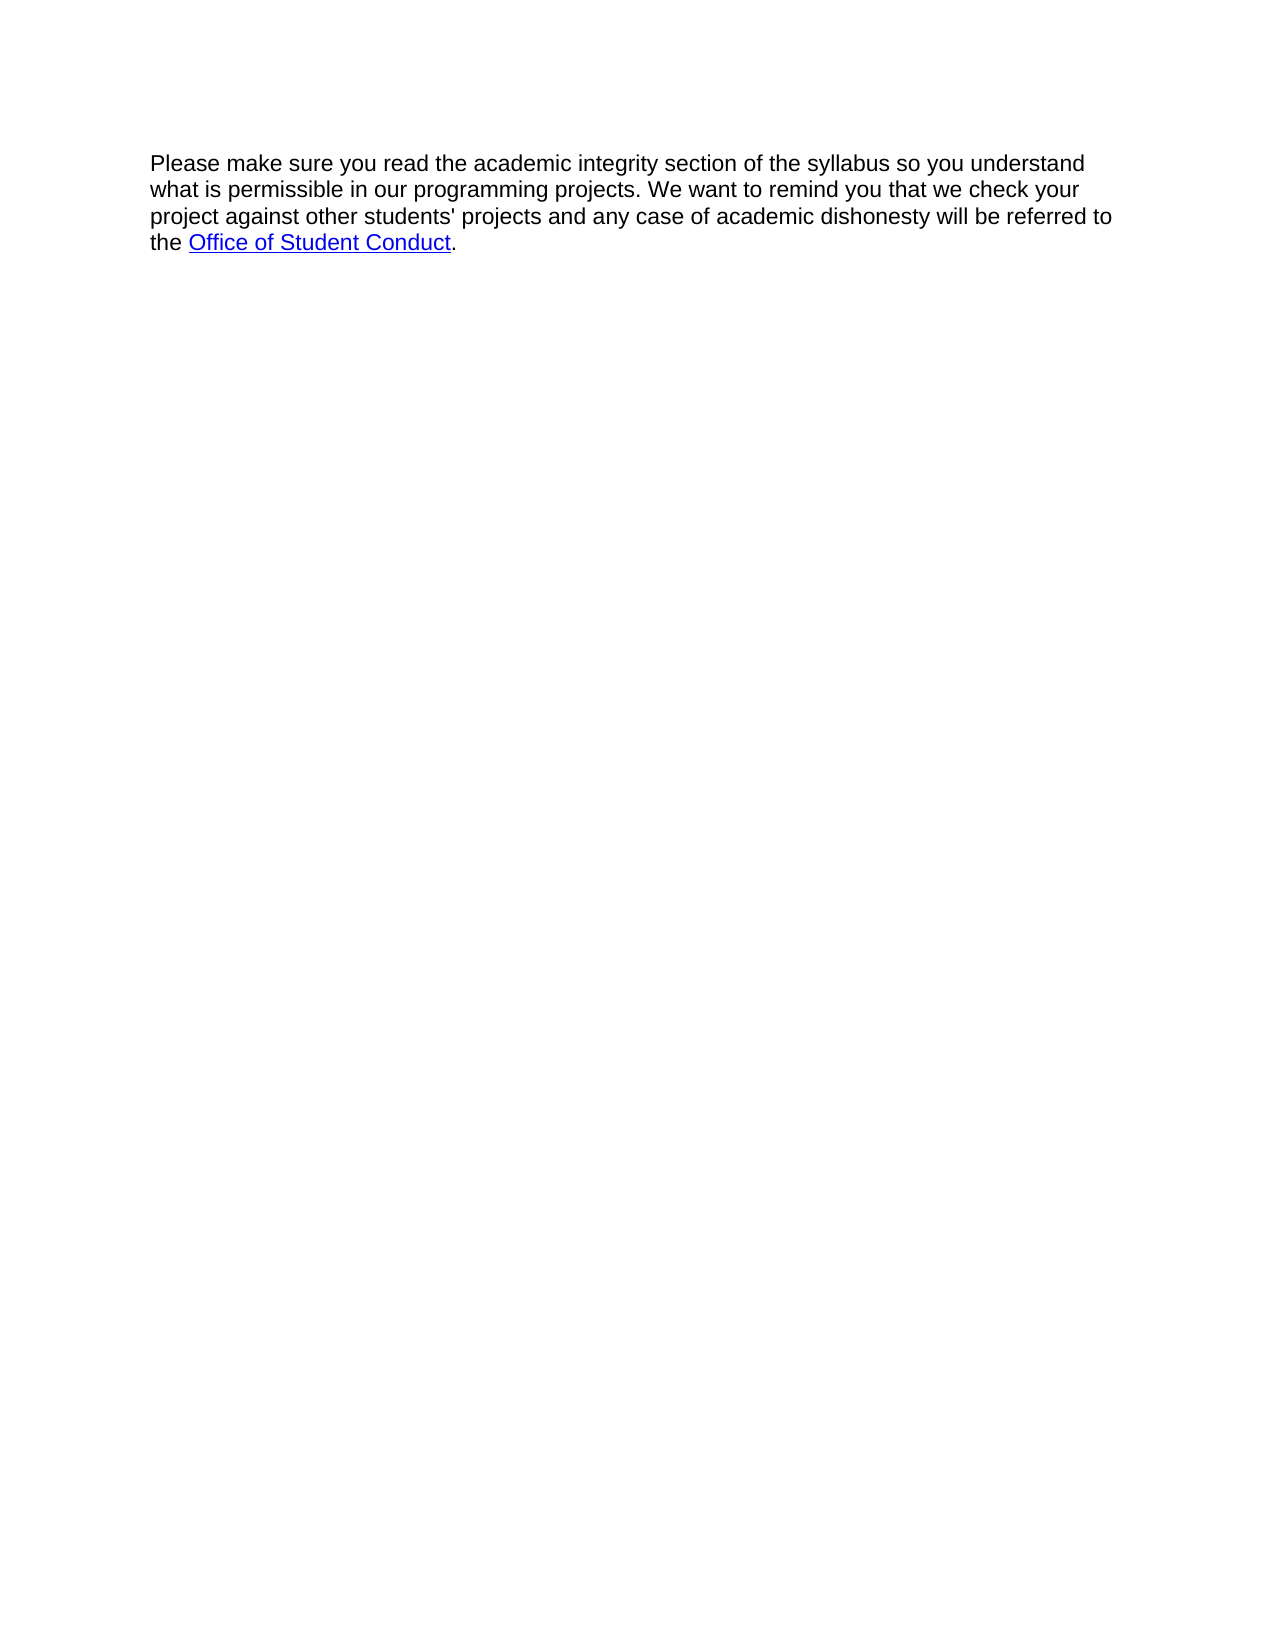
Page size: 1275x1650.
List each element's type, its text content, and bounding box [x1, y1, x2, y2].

text Please make sure you read the academic integrity section of the syllabus so you understand what is permissible in our programming projects. We want to remind you that we check your project against other students' projects and any case of academic dishonesty will be referred to the Office of Student Conduct. [150, 150, 1125, 255]
